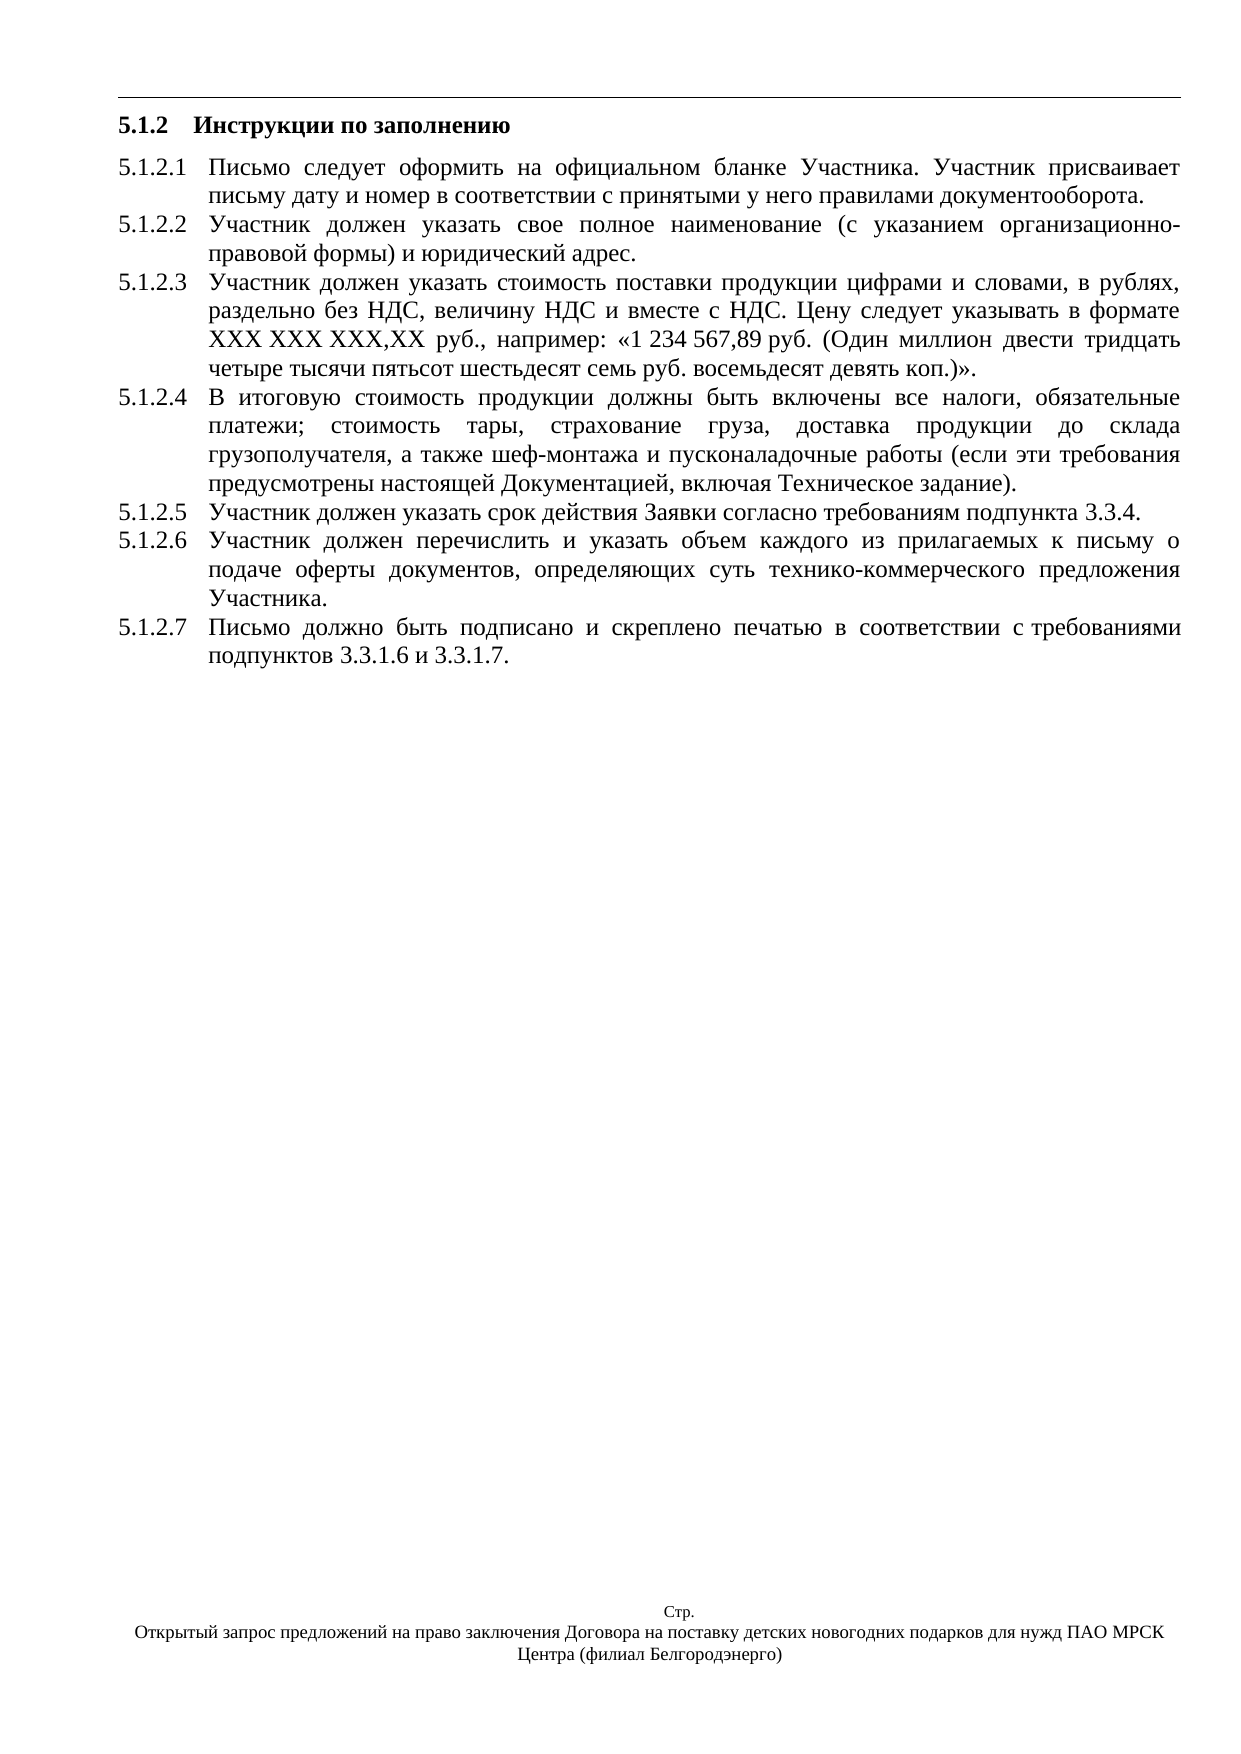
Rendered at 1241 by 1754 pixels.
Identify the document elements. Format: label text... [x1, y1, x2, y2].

list Письмо следует оформить на официальном бланке Участника. Участник присваивает письму дату и номер в соответствии с принятыми у него правилами документооборота. [118, 152, 1181, 209]
list Участник должен указать свое полное наименование (с указанием организационно-правовой формы) и юридический адрес. [118, 209, 1181, 267]
subtitle Инструкции по заполнению [118, 111, 1181, 139]
list В итоговую стоимость продукции должны быть включены все налоги, обязательные платежи; стоимость тары, страхование груза, доставка продукции до склада грузополучателя, а также шеф-монтажа и пусконаладочные работы (если эти требования предусмотрены настоящей Документацией, включая Техническое задание). [118, 382, 1181, 497]
list Участник должен указать стоимость поставки продукции цифрами и словами, в рублях, раздельно без НДС, величину НДС и вместе с НДС. Цену следует указывать в формате ХХХ ХХХ ХХХ,ХХ руб., например: «1 234 567,89 руб. (Один миллион двести тридцать четыре тысячи пятьсот шестьдесят семь руб. восемьдесят девять коп.)». [118, 267, 1181, 382]
list Участник должен перечислить и указать объем каждого из прилагаемых к письму о подаче оферты документов, определяющих суть технико-коммерческого предложения Участника. [118, 526, 1181, 612]
